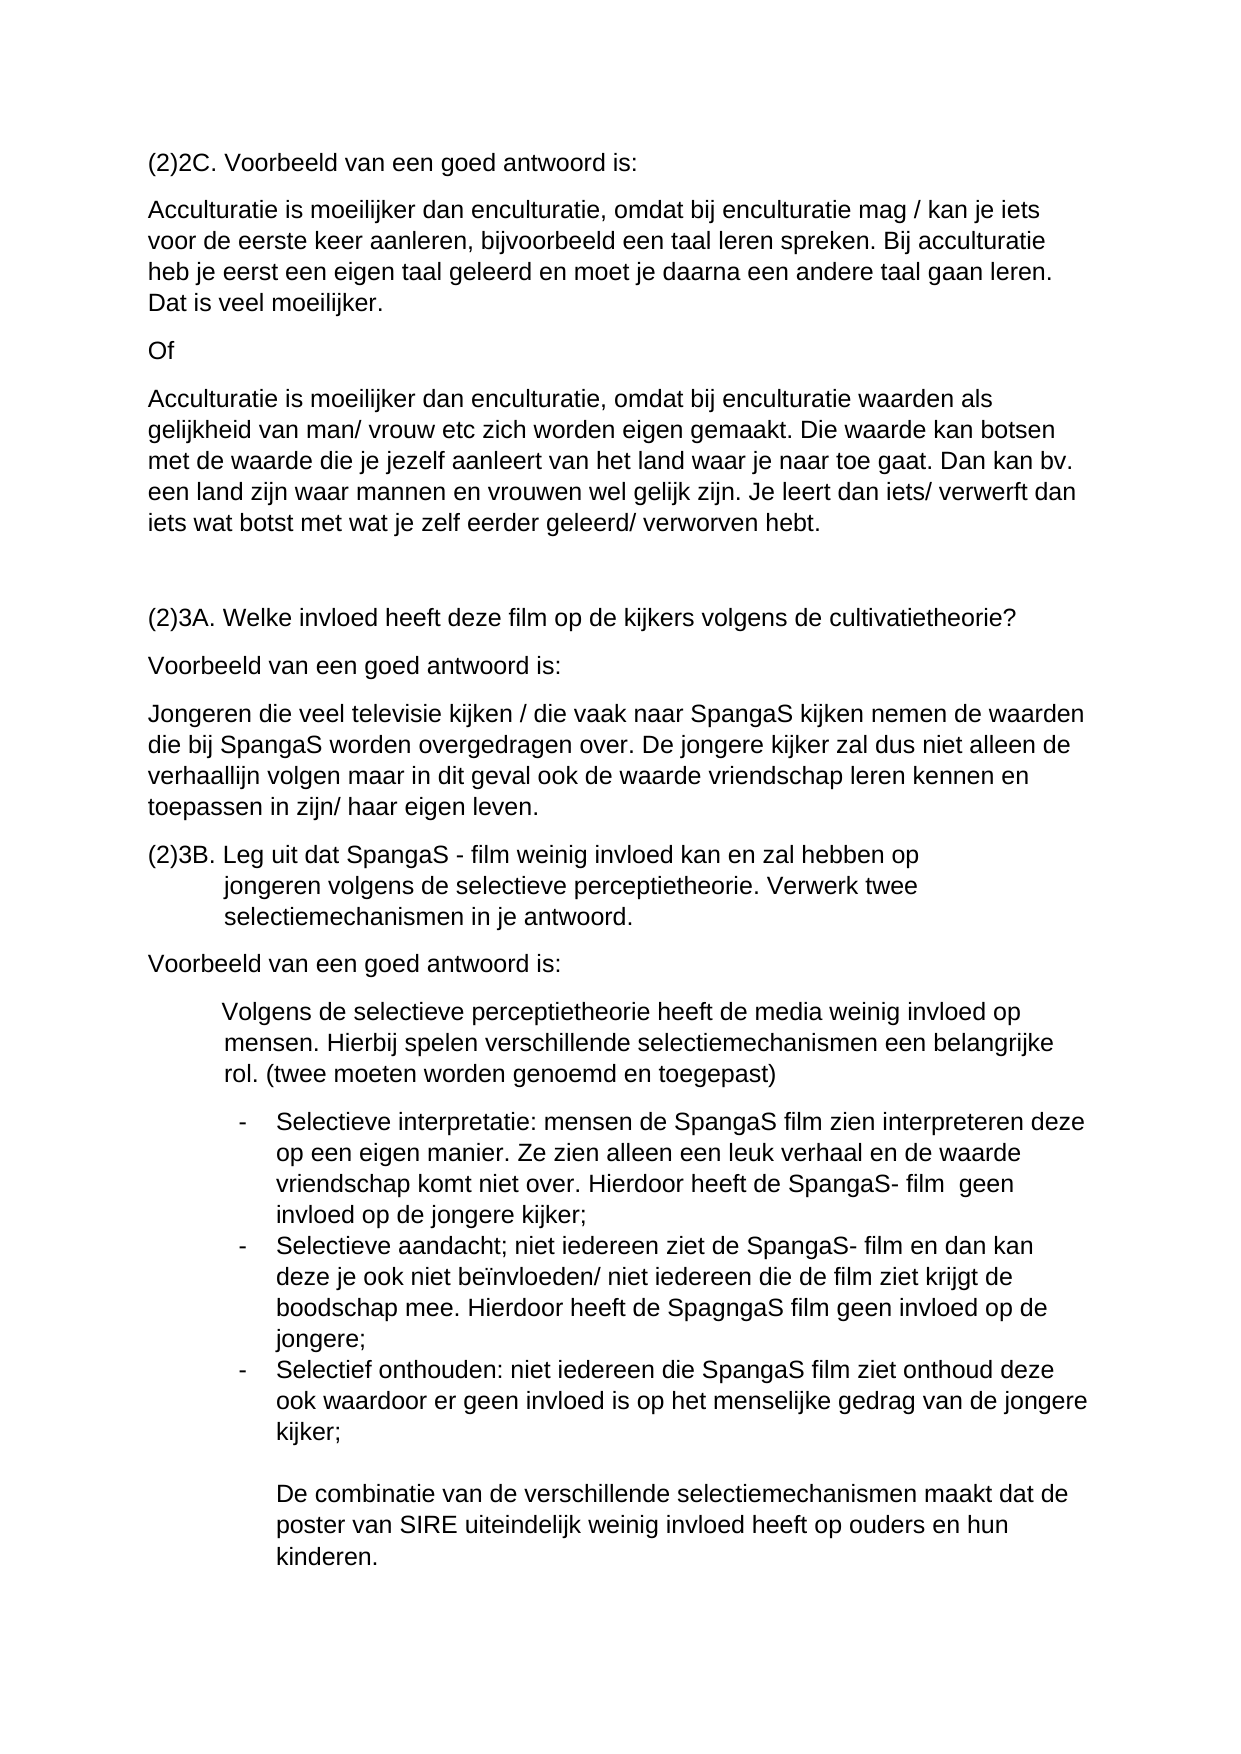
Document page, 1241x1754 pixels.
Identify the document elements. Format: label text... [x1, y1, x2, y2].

text (2)3B. Leg uit dat SpangaS - film weinig invloed kan en zal hebben op jongeren volgens de selectieve perceptietheorie. Verwerk twee selectiemechanismen in je antwoord. [148, 840, 1093, 931]
text (2)2C. Voorbeeld van een goed antwoord is: [148, 148, 1093, 176]
text Voorbeeld van een goed antwoord is: [148, 651, 1093, 680]
list Selectieve interpretatie: mensen de SpangaS film zien interpreteren deze op een eigen manier. Ze zien alleen een leuk verhaal en de waarde vriendschap komt niet over. Hierdoor heeft de SpangaS- film geen invloed op de jongere kijker; [238, 1107, 1093, 1229]
text Acculturatie is moeilijker dan enculturatie, omdat bij enculturatie mag / kan je iets voor de eerste keer aanleren, bijvoorbeeld een taal leren spreken. Bij acculturatie heb je eerst een eigen taal geleerd en moet je daarna een andere taal gaan leren. Dat is veel moeilijker. [148, 195, 1093, 317]
text Acculturatie is moeilijker dan enculturatie, omdat bij enculturatie waarden als gelijkheid van man/ vrouw etc zich worden eigen gemaakt. Die waarde kan botsen met de waarde die je jezelf aanleert van het land waar je naar toe gaat. Dan kan bv. een land zijn waar mannen en vrouwen wel gelijk zijn. Je leert dan iets/ verwerft dan iets wat botst met wat je zelf eerder geleerd/ verworven hebt. [148, 384, 1093, 537]
text (2)3A. Welke invloed heeft deze film op de kijkers volgens de cultivatietheorie? [148, 603, 1093, 632]
list Selectief onthouden: niet iedereen die SpangaS film ziet onthoud deze ook waardoor er geen invloed is op het menselijke gedrag van de jongere kijker; [238, 1355, 1093, 1446]
list Selectieve aandacht; niet iedereen ziet de SpangaS- film en dan kan deze je ook niet beïnvloeden/ niet iedereen die de film ziet krijgt de boodschap mee. Hierdoor heeft de SpagngaS film geen invloed op de jongere; [238, 1231, 1093, 1353]
text Of [148, 336, 1093, 365]
text Voorbeeld van een goed antwoord is: [148, 949, 1093, 978]
text Jongeren die veel televisie kijken / die vaak naar SpangaS kijken nemen de waarden die bij SpangaS worden overgedragen over. De jongere kijker zal dus niet alleen de verhaallijn volgen maar in dit geval ook de waarde vriendschap leren kennen en toepassen in zijn/ haar eigen leven. [148, 699, 1093, 821]
text Volgens de selectieve perceptietheorie heeft de media weinig invloed op mensen. Hierbij spelen verschillende selectiemechanismen een belangrijke rol. (twee moeten worden genoemd en toegepast) [148, 997, 1093, 1088]
list De combinatie van de verschillende selectiemechanismen maakt dat de poster van SIRE uiteindelijk weinig invloed heeft op ouders en hun kinderen. [276, 1479, 1093, 1570]
